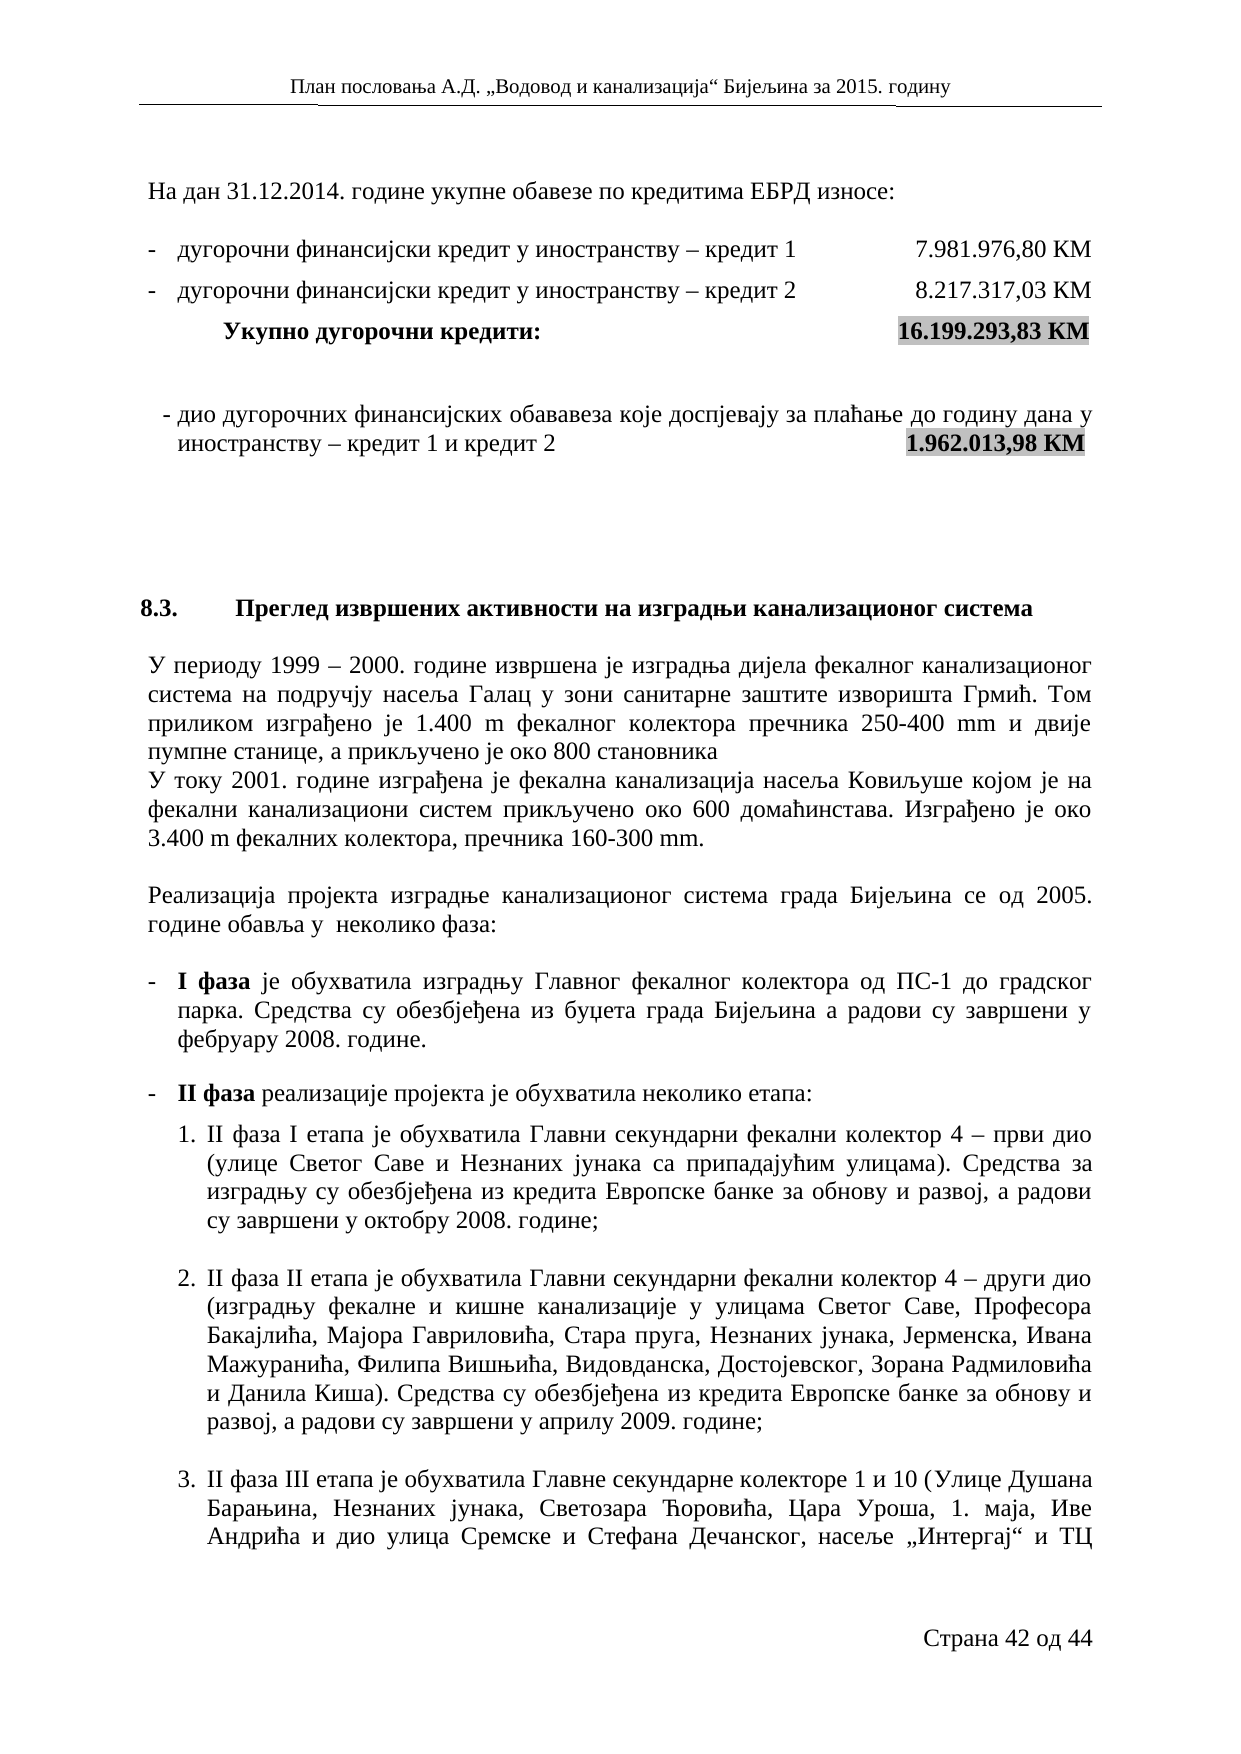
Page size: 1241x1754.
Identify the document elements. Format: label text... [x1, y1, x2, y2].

list II фаза I етапа је обухватила Главни секундарни фекални колектор 4 – први дио (улице Светог Саве и Незнаних јунака са припадајућим улицама). Средства за изградњу су обезбјеђена из кредита Европске банке за обнову и развој, а радови су завршени у октобру 2008. године; [177, 1119, 1093, 1234]
text Реализација пројекта изградње канализационог система града Бијељина се од 2005. године обавља у неколико фаза: [148, 880, 1093, 938]
list дугорочни финансијски кредит у иностранству – кредит 2 8.217.317,03 КМ [148, 275, 1093, 304]
list дио дугорочних финансијских обававеза које доспјевају за плаћање до годину дана у иностранству – кредит 1 и кредит 2 1.962.013,98 КМ [162, 399, 1093, 456]
text На дан 31.12.2014. године укупне обавезе по кредитима ЕБРД износе: [148, 176, 1093, 205]
list дугорочни финансијски кредит у иностранству – кредит 1 7.981.976,80 КМ [148, 234, 1093, 263]
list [177, 1464, 1093, 1550]
text Укупно дугорочни кредити: 16.199.293,83 КМ [148, 316, 898, 345]
list II фаза II етапа је обухватила Главни секундарни фекални колектор 4 – други дио (изградњу фекалне и кишне канализације у улицама Светог Саве, Професора Бакајлића, Мајора Гавриловића, Стара пруга, Незнаних јунака, Јерменска, Ивана Мажуранића, Филипа Вишњића, Видовданска, Достојевског, Зорана Радмиловића и Данила Киша). Средства су обезбјеђена из кредита Европске банке за обнову и развој, а радови су завршени у априлу 2009. године; [177, 1263, 1093, 1435]
subtitle I фаза је обухватила изградњу Главног фекалног колектора од ПС-1 до градског парка. Средства су обезбјеђена из буџета града Бијељина а радови су завршени у фебруару 2008. године. [148, 966, 1093, 1053]
subtitle II фаза реализације пројекта је обухватила неколико етапа: [148, 1078, 1093, 1106]
list Преглед извршених активности на изградњи канализационог система [140, 593, 1093, 621]
text У току 2001. године изграђена је фекална канализација насеља Ковиљуше којом је на фекални канализациони систем прикључено око 600 домаћинстава. Изграђено је око 3.400 m фекалних колектора, пречника 160-300 mm. [148, 765, 1093, 851]
text У периоду 1999 – 2000. године извршена је изградња дијела фекалног канализационог система на подручју насеља Галац у зони санитарне заштите изворишта Грмић. Том приликом изграђено је 1.400 m фекалног колектора пречника 250-400 mm и двије пумпне станице, а прикључено је око 800 становника [148, 650, 1093, 765]
